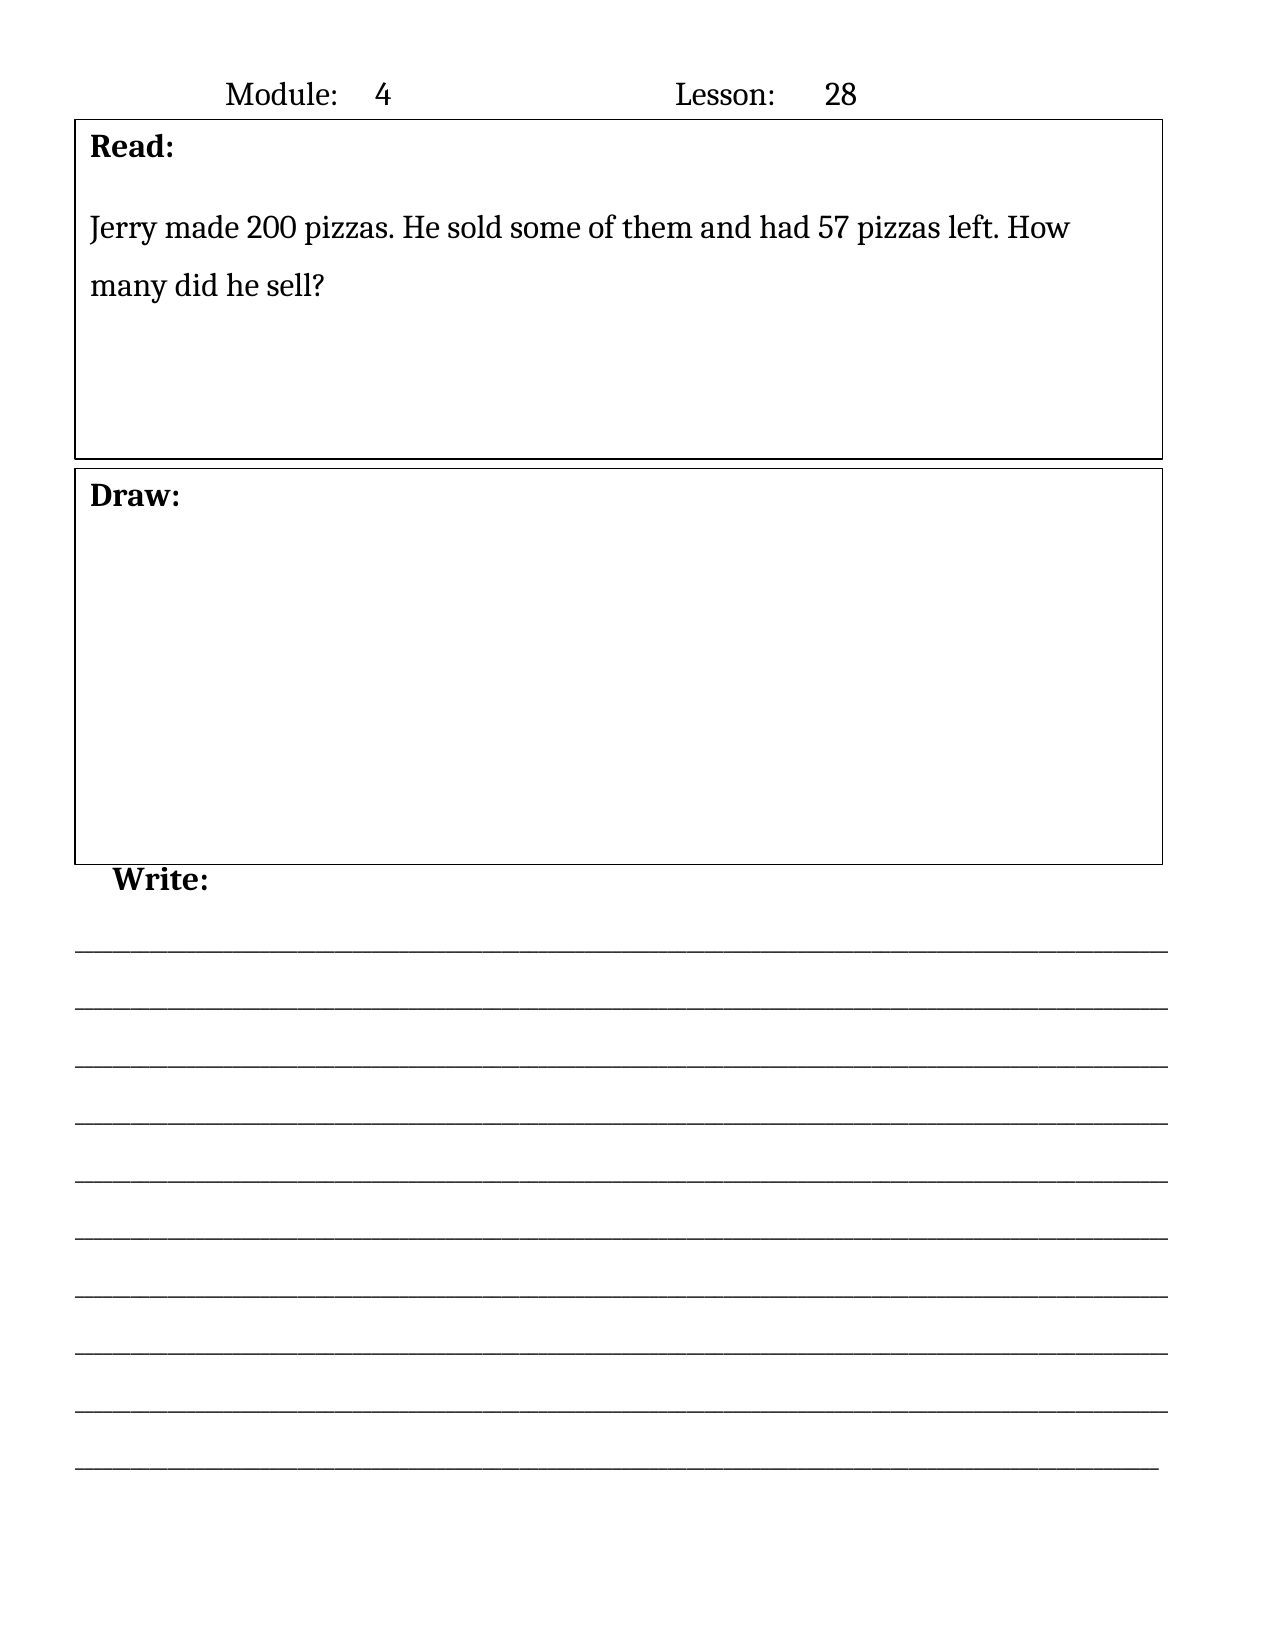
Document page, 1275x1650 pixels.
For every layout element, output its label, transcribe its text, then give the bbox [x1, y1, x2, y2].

text Module: 4 Lesson: 28 [75, 75, 1200, 113]
text Write: [112, 861, 1200, 899]
text ______________________________________________________________________________________________________________________ [75, 1158, 1200, 1187]
text ______________________________________________________________________________________________________________________ [75, 1330, 1200, 1359]
text _____________________________________________________________________________________________________________________ [75, 1445, 1200, 1474]
text ______________________________________________________________________________________________________________________ [75, 1388, 1200, 1417]
text ______________________________________________________________________________________________________________________ [75, 1043, 1200, 1072]
text ______________________________________________________________________________________________________________________ [75, 1100, 1200, 1129]
text ______________________________________________________________________________________________________________________ [75, 928, 1200, 957]
text ______________________________________________________________________________________________________________________ [75, 1215, 1200, 1244]
text ______________________________________________________________________________________________________________________ [75, 985, 1200, 1014]
text ______________________________________________________________________________________________________________________ [75, 1273, 1200, 1302]
